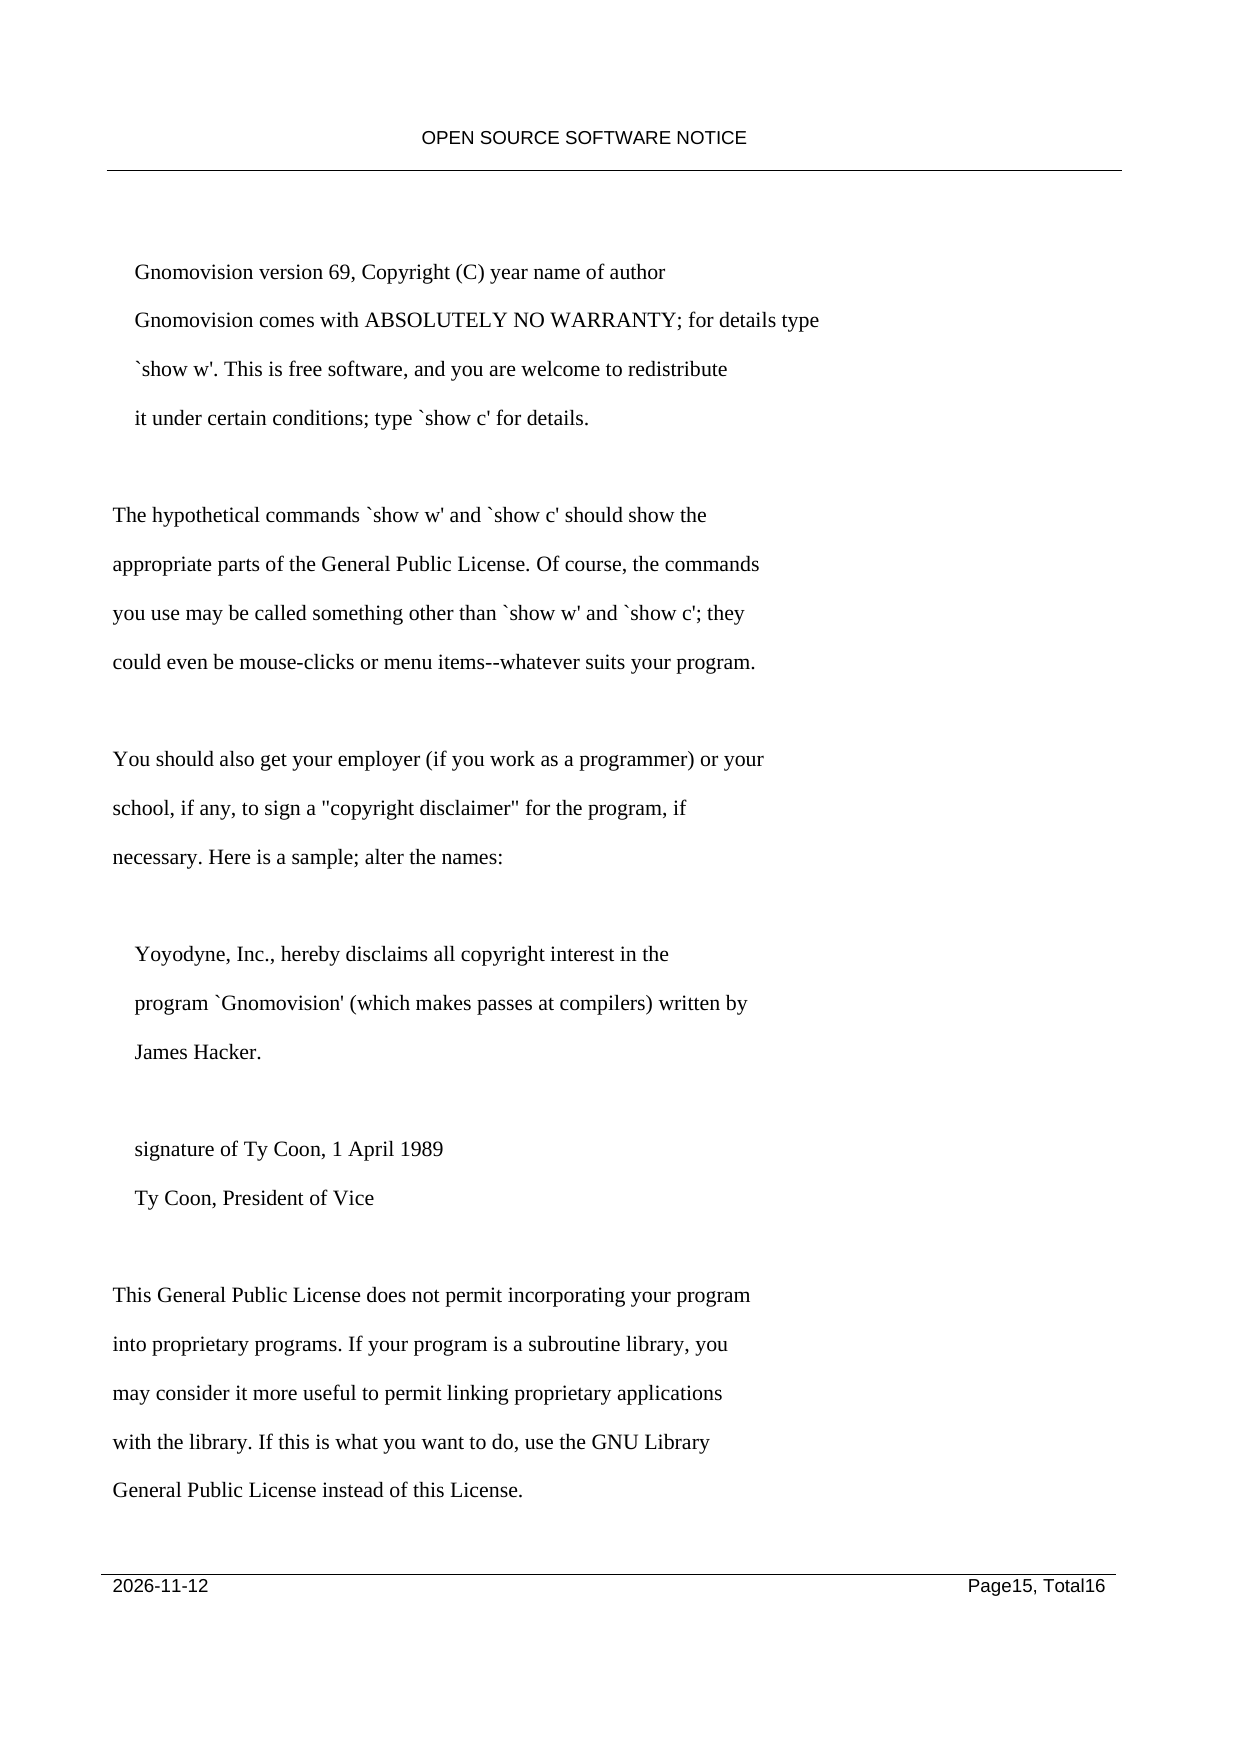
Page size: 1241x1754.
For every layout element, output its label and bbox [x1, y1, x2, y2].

text [112, 206, 1128, 1555]
